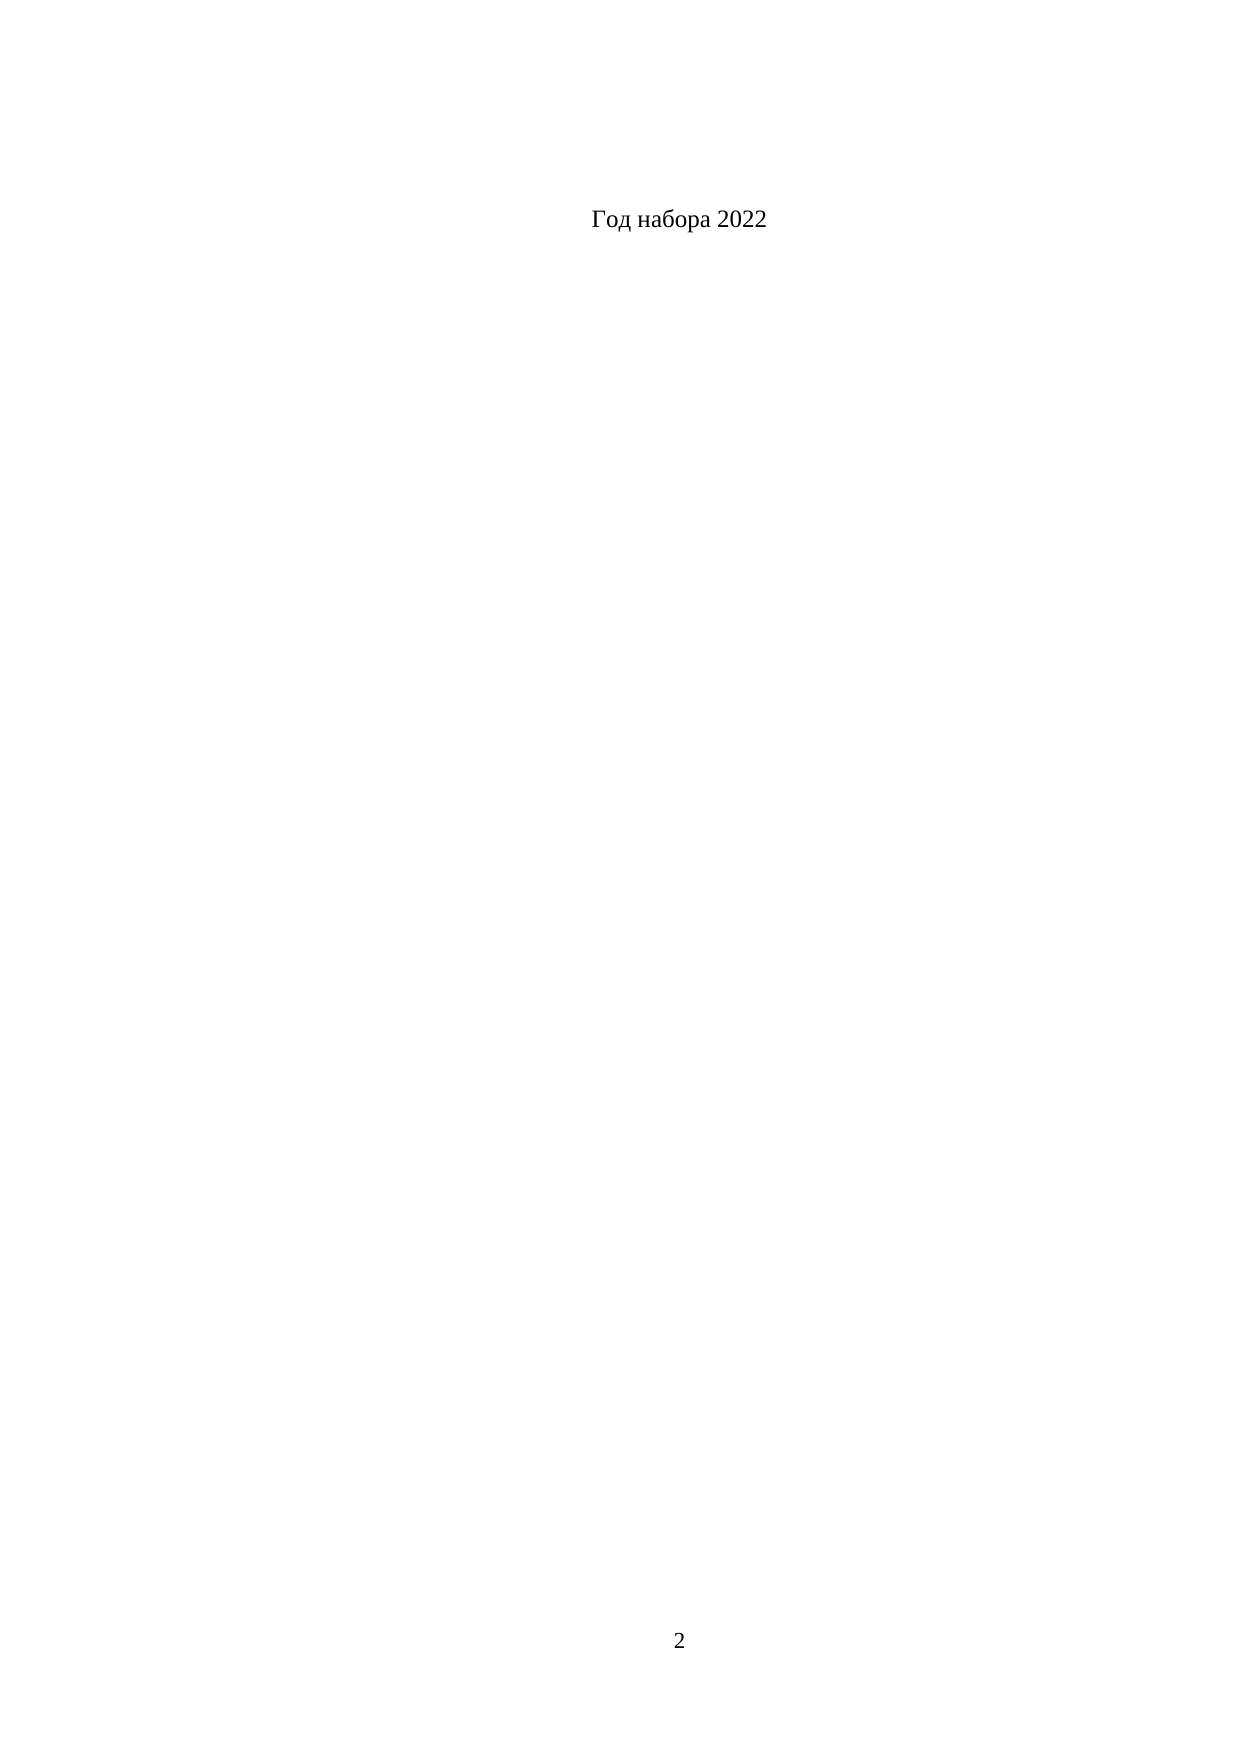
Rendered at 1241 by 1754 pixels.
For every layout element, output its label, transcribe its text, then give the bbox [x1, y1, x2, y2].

text Год набора 2022 [177, 204, 1181, 233]
